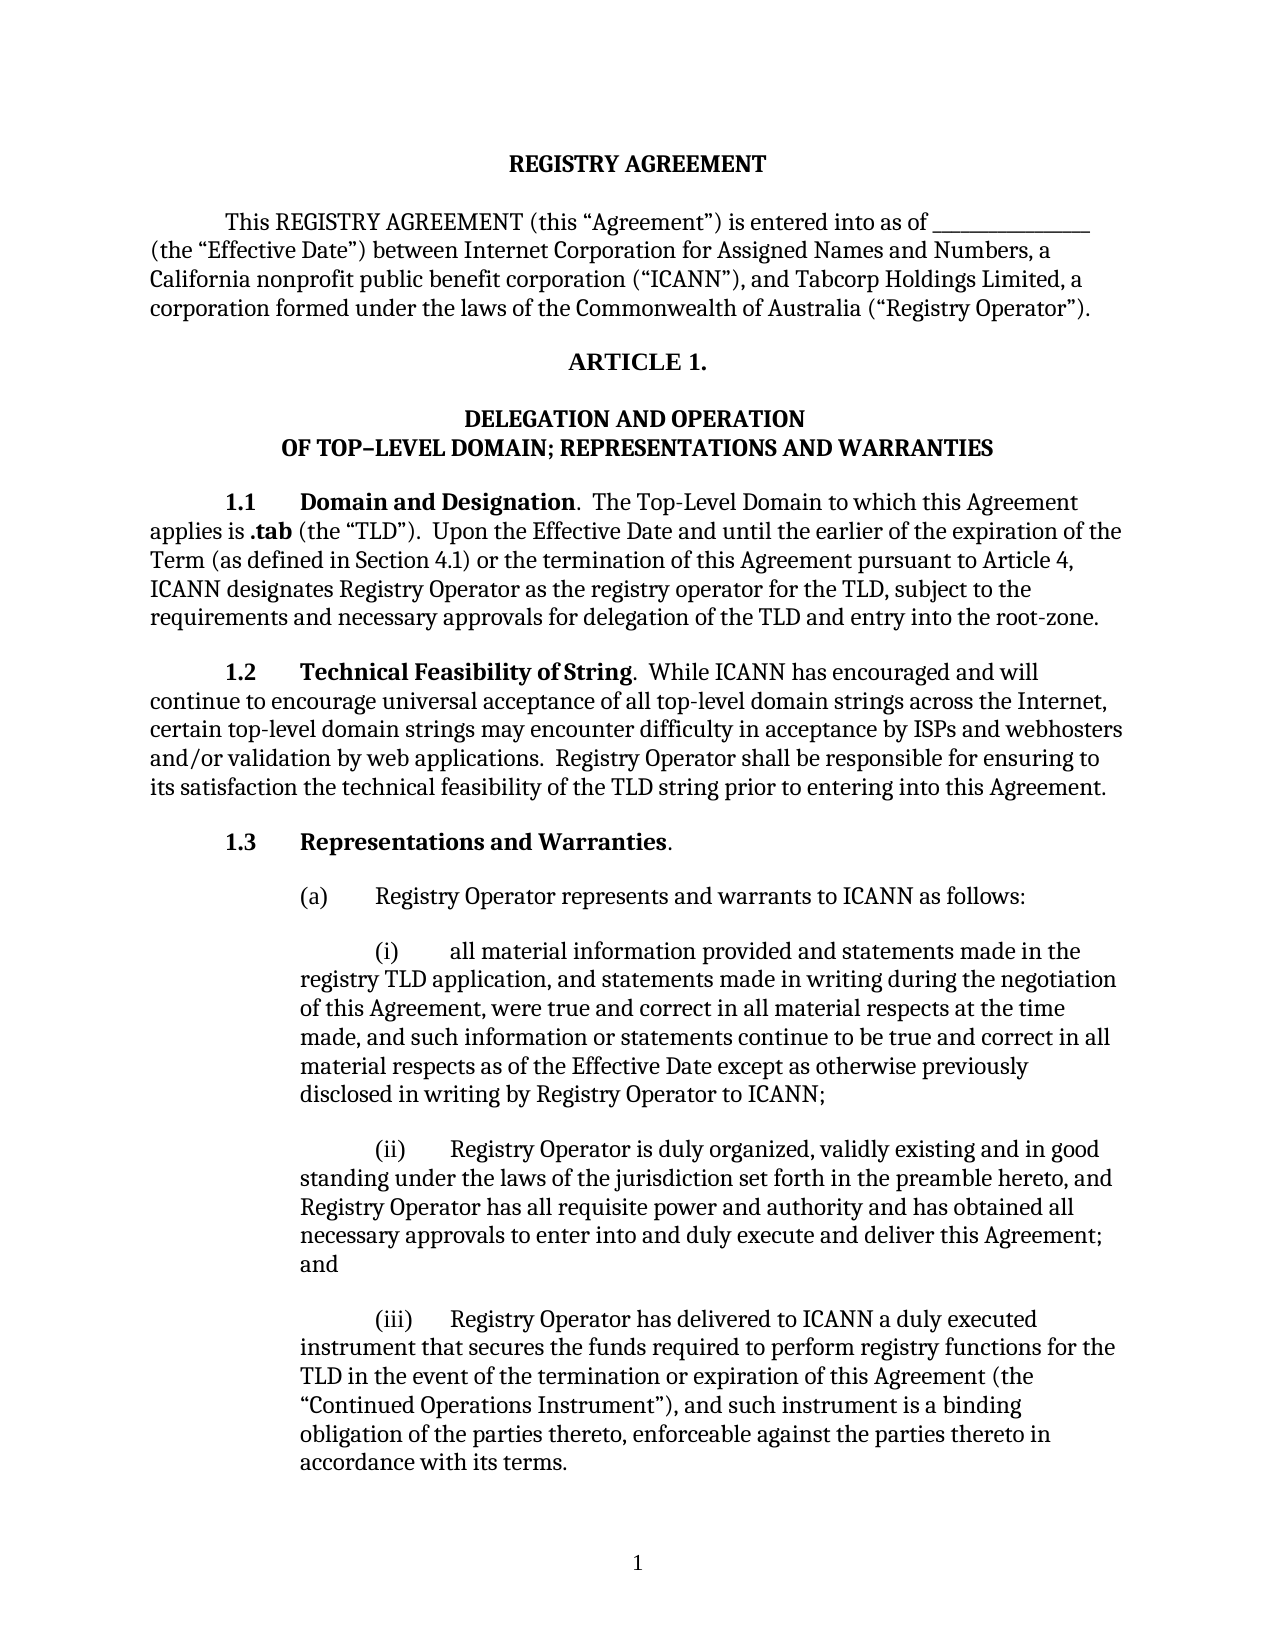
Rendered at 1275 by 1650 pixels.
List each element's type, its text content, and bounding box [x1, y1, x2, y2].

text all material information provided and statements made in the registry TLD application, and statements made in writing during the negotiation of this Agreement, were true and correct in all material respects at the time made, and such information or statements continue to be true and correct in all material respects as of the Effective Date except as otherwise previously disclosed in writing by Registry Operator to ICANN; [300, 936, 1125, 1109]
text Registry Operator represents and warrants to ICANN as follows: [150, 881, 1125, 911]
text Representations and Warranties. [150, 827, 1125, 856]
text This REGISTRY AGREEMENT (this “Agreement”) is entered into as of _________________ (the “Effective Date”) between Internet Corporation for Assigned Names and Numbers, a California nonprofit public benefit corporation (“ICANN”), and Tabcorp Holdings Limited, a corporation formed under the laws of the Commonwealth of Australia (“Registry Operator”). [150, 207, 1125, 322]
text Technical Feasibility of String. While ICANN has encouraged and will continue to encourage universal acceptance of all top-level domain strings across the Internet, certain top-level domain strings may encounter difficulty in acceptance by ISPs and webhosters and/or validation by web applications. Registry Operator shall be responsible for ensuring to its satisfaction the technical feasibility of the TLD string prior to entering into this Agreement. [150, 657, 1125, 802]
text Domain and Designation. The Top-Level Domain to which this Agreement applies is .tab (the “TLD”). Upon the Effective Date and until the earlier of the expiration of the Term (as defined in Section 4.1) or the termination of this Agreement pursuant to Article 4, ICANN designates Registry Operator as the registry operator for the TLD, subject to the requirements and necessary approvals for delegation of the TLD and entry into the root-zone. [150, 487, 1125, 632]
text Registry Operator is duly organized, validly existing and in good standing under the laws of the jurisdiction set forth in the preamble hereto, and Registry Operator has all requisite power and authority and has obtained all necessary approvals to enter into and duly execute and deliver this Agreement; and [300, 1134, 1125, 1279]
text DELEGATION AND OPERATION OF TOP–LEVEL DOMAIN; REPRESENTATIONS AND WARRANTIES [150, 347, 1125, 462]
title REGISTRY AGREEMENT [150, 150, 1125, 179]
text Registry Operator has delivered to ICANN a duly executed instrument that secures the funds required to perform registry functions for the TLD in the event of the termination or expiration of this Agreement (the “Continued Operations Instrument”), and such instrument is a binding obligation of the parties thereto, enforceable against the parties thereto in accordance with its terms. [300, 1304, 1125, 1477]
